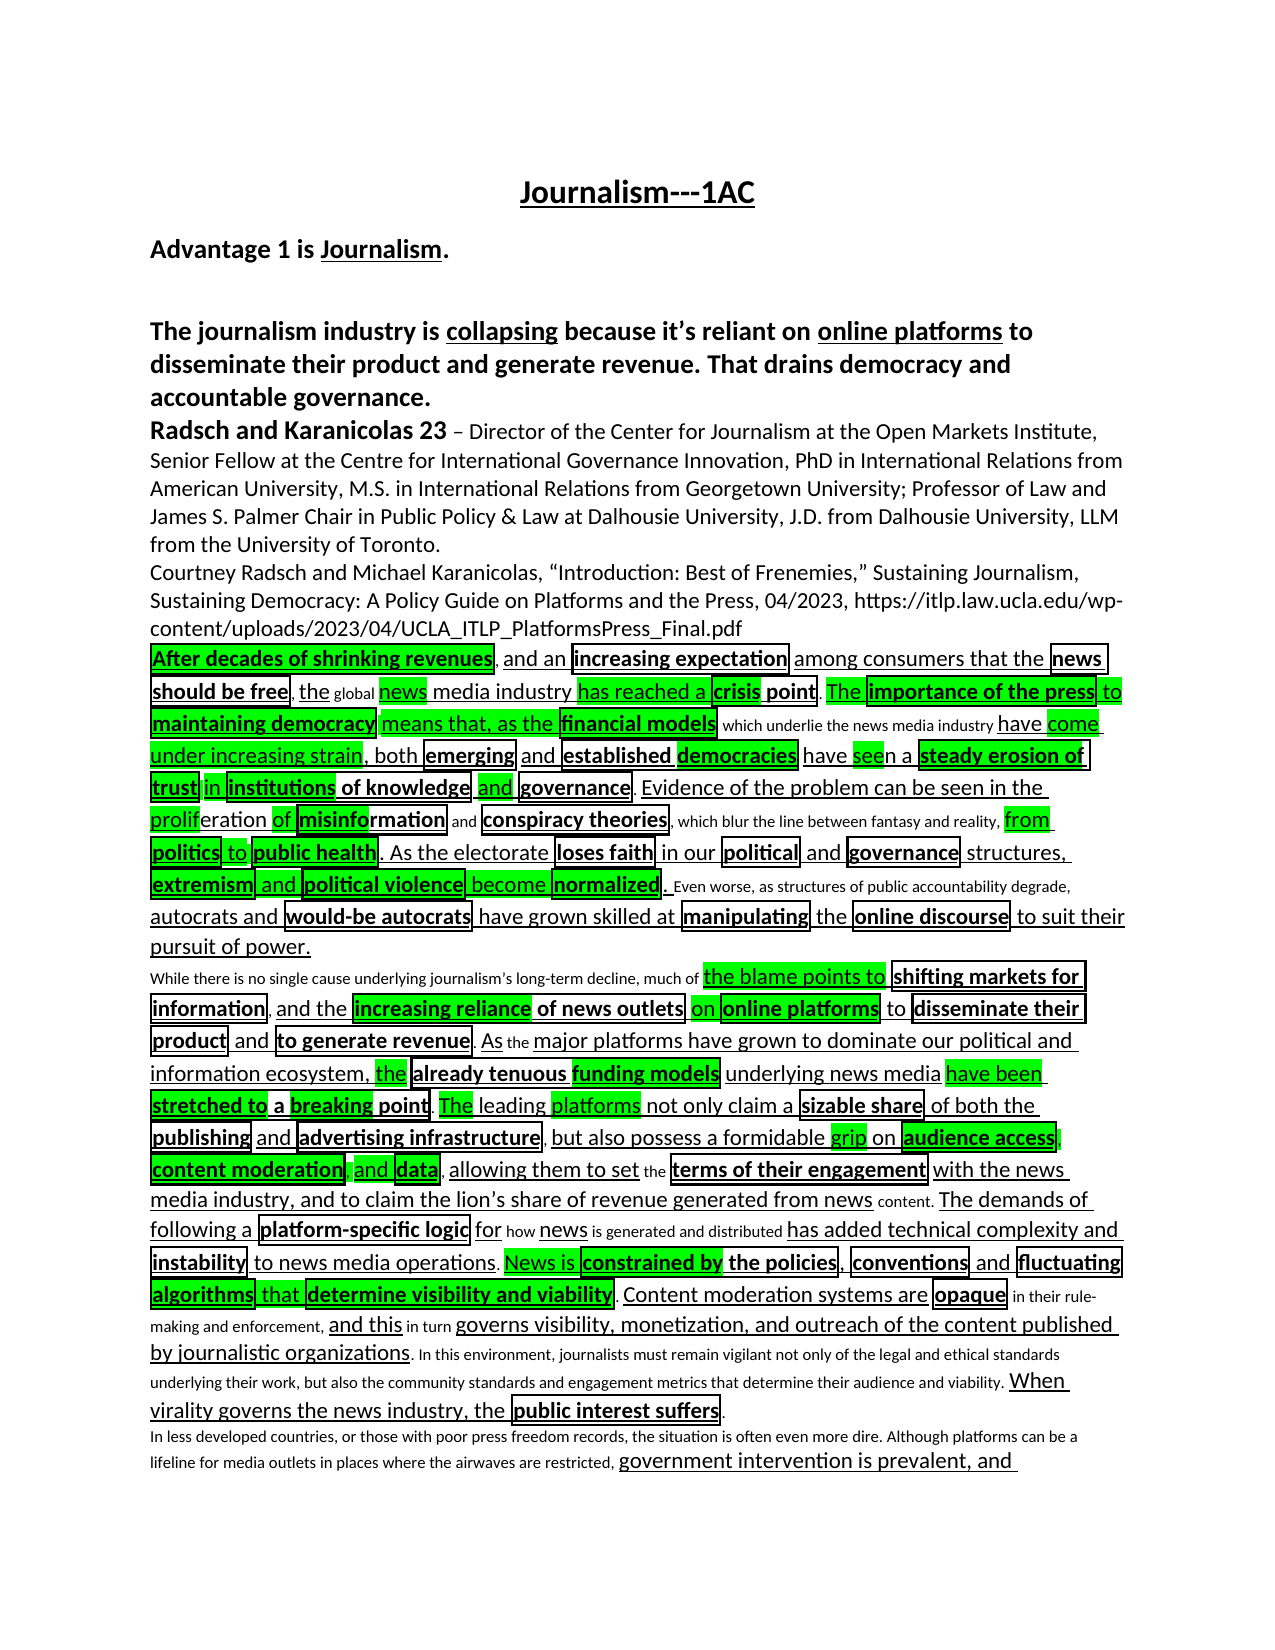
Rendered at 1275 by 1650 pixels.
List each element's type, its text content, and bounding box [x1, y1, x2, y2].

text Radsch and Karanicolas 23 – Director of the Center for Journalism at the Open Markets Institute, Senior Fellow at the Centre for International Governance Innovation, PhD in International Relations from American University, M.S. in International Relations from Georgetown University; Professor of Law and James S. Palmer Chair in Public Policy & Law at Dalhousie University, J.D. from Dalhousie University, LLM from the University of Toronto. [150, 413, 1125, 558]
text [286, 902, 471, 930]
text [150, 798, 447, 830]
text After decades of shrinking revenues, and an increasing expectation among consumers that the news should be free, the global news media industry has reached a crisis point. The importance of the press to maintaining democracy means that, as the financial models which underlie the news media industry have come under increasing strain, both emerging and established democracies have seen a steady erosion of trust in institutions of knowledge and governance. Evidence of the problem can be seen in the proliferation of misinformation and conspiracy theories, which blur the line between fantasy and reality, from politics to public health. As the electorate loses faith in our political and governance structures, extremism and political violence become normalized. Even worse, as structures of public accountability degrade, autocrats and would-be autocrats have grown skilled at manipulating the online discourse to suit their pursuit of power. [150, 642, 789, 797]
subtitle Journalism---1AC [150, 171, 1125, 212]
text After decades of shrinking revenues, and an increasing expectation among consumers that the news should be free, the global news media industry has reached a crisis point. The importance of the press to maintaining democracy means that, as the financial models which underlie the news media industry have come under increasing strain, both emerging and established democracies have seen a steady erosion of trust in institutions of knowledge and governance. Evidence of the problem can be seen in the proliferation of misinformation and conspiracy theories, which blur the line between fantasy and reality, from politics to public health. As the electorate loses faith in our political and governance structures, extremism and political violence become normalized. Even worse, as structures of public accountability degrade, autocrats and would-be autocrats have grown skilled at manipulating the online discourse to suit their pursuit of power. [466, 642, 1125, 926]
subtitle Advantage 1 is Journalism. [150, 232, 1125, 265]
text Courtney Radsch and Michael Karanicolas, “Introduction: Best of Frenemies,” Sustaining Journalism, Sustaining Democracy: A Policy Guide on Platforms and the Press, 04/2023, https://itlp.law.ucla.edu/wp-content/uploads/2023/04/UCLA_ITLP_PlatformsPress_Final.pdf [150, 558, 1125, 642]
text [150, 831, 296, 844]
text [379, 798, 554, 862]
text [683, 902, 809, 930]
subtitle The journalism industry is collapsing because it’s reliant on online platforms to disseminate their product and generate revenue. That drains democracy and accountable governance. [150, 314, 1125, 413]
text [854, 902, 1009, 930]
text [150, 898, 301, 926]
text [150, 1426, 1125, 1475]
text While there is no single cause underlying journalism’s long-term decline, much of the blame points to shifting markets for information, and the increasing reliance of news outlets on online platforms to disseminate their product and to generate revenue. As the major platforms have grown to dominate our political and information ecosystem, the already tenuous funding models underlying news media have been stretched to a breaking point. The leading platforms not only claim a sizable share of both the publishing and advertising infrastructure, but also possess a formidable grip on audience access, content moderation, and data, allowing them to set the terms of their engagement with the news media industry, and to claim the lion’s share of revenue generated from news content. The demands of following a platform-specific logic for how news is generated and distributed has added technical complexity and instability to news media operations. News is constrained by the policies, conventions and fluctuating algorithms that determine visibility and viability. Content moderation systems are opaque in their rule-making and enforcement, and this in turn governs visibility, monetization, and outreach of the content published by journalistic organizations. In this environment, journalists must remain vigilant not only of the legal and ethical standards underlying their work, but also the community standards and engagement metrics that determine their audience and viability. When virality governs the news industry, the public interest suffers. [150, 960, 1125, 1426]
